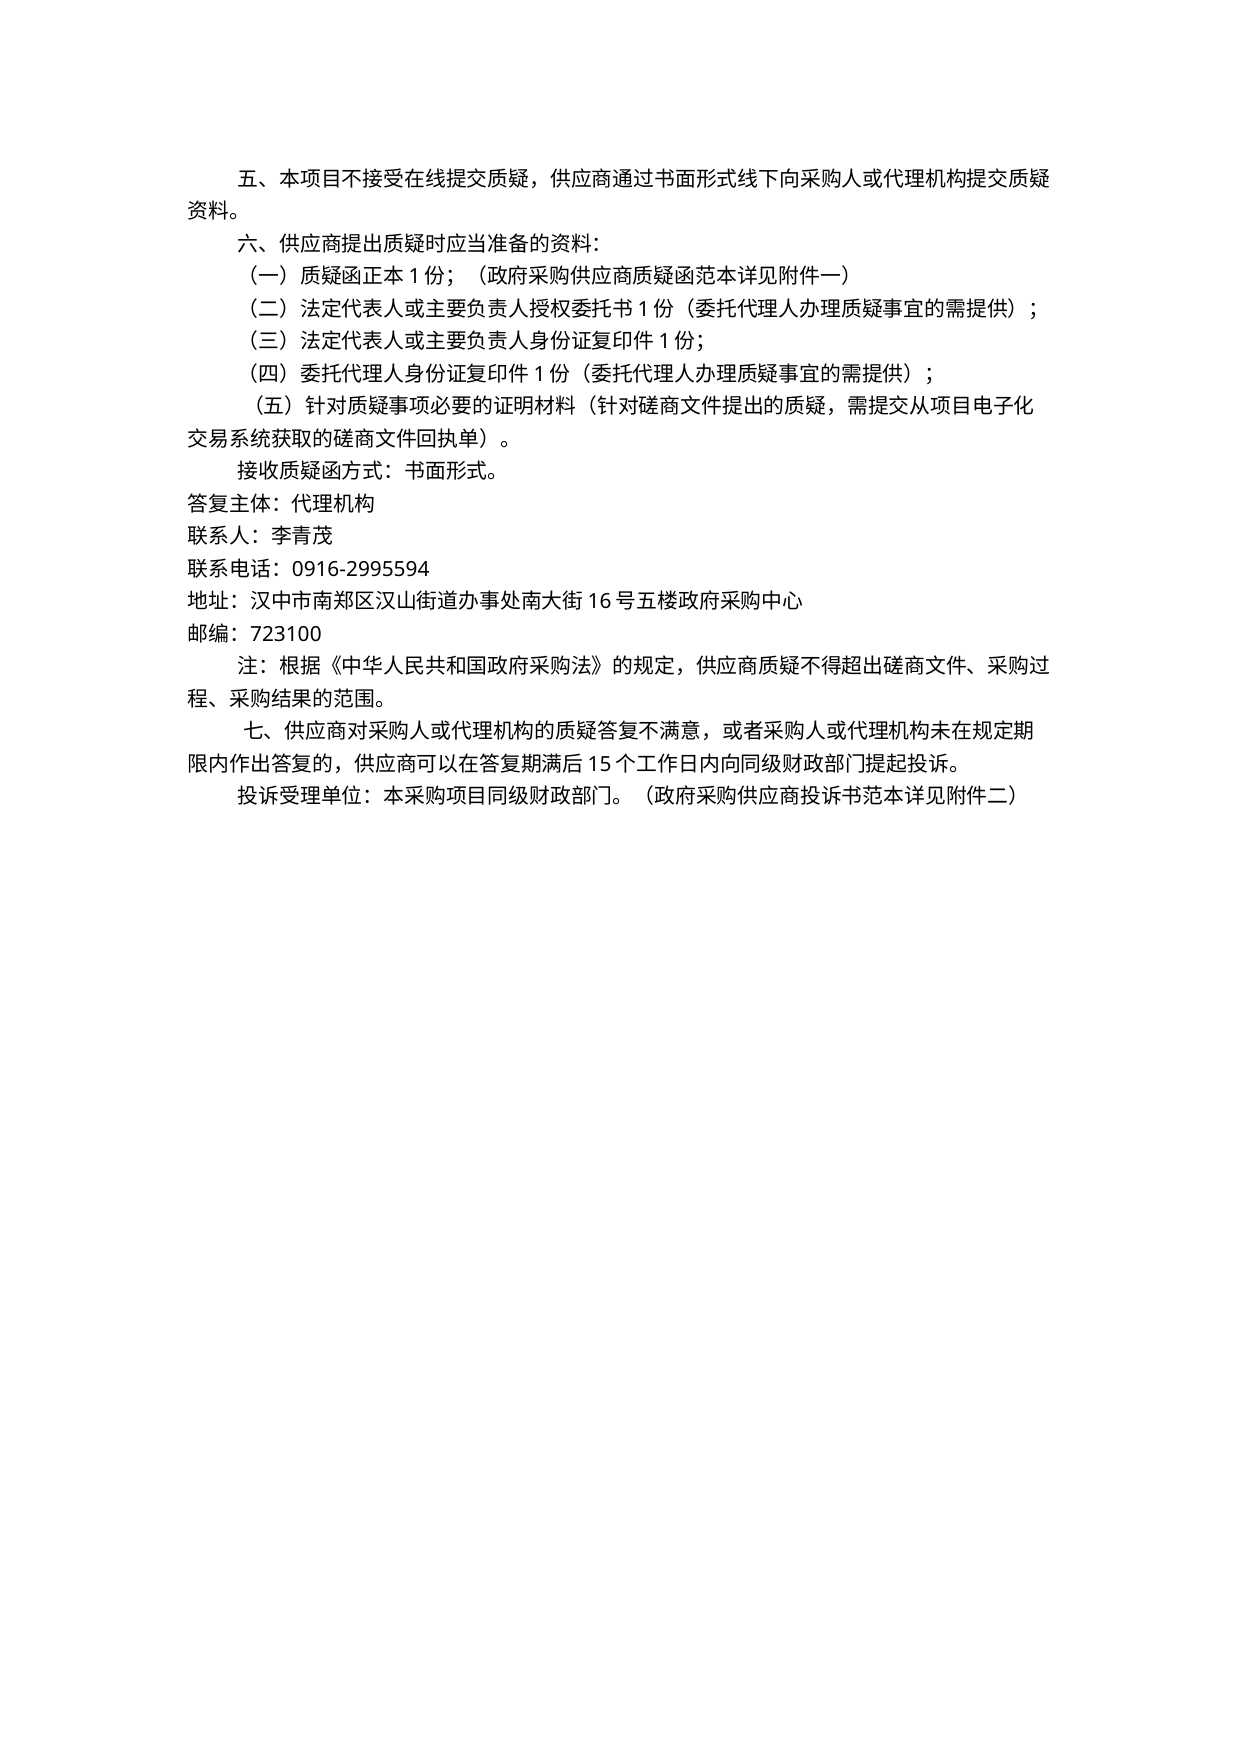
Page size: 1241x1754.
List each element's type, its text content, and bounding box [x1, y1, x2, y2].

text 联系电话：0916-2995594 [187, 552, 1053, 584]
text （四）委托代理人身份证复印件1份（委托代理人办理质疑事宜的需提供）； [187, 357, 1053, 389]
text 邮编：723100 [187, 617, 1053, 649]
text 接收质疑函方式：书面形式。 [187, 454, 1053, 487]
text 六、供应商提出质疑时应当准备的资料： [187, 227, 1053, 259]
text （二）法定代表人或主要负责人授权委托书1份（委托代理人办理质疑事宜的需提供）； [187, 292, 1053, 324]
text 答复主体：代理机构 [187, 487, 1053, 519]
text （一）质疑函正本1份；（政府采购供应商质疑函范本详见附件一） [187, 259, 1053, 292]
text 联系人：李青茂 [187, 519, 1053, 552]
text 地址：汉中市南郑区汉山街道办事处南大街16号五楼政府采购中心 [187, 584, 1053, 617]
text 注：根据《中华人民共和国政府采购法》的规定，供应商质疑不得超出磋商文件、采购过程、采购结果的范围。 [187, 649, 1053, 714]
text （五）针对质疑事项必要的证明材料（针对磋商文件提出的质疑，需提交从项目电子化交易系统获取的磋商文件回执单）。 [187, 389, 1053, 454]
text 七、供应商对采购人或代理机构的质疑答复不满意，或者采购人或代理机构未在规定期限内作出答复的，供应商可以在答复期满后15个工作日内向同级财政部门提起投诉。 [187, 714, 1053, 779]
text （三）法定代表人或主要负责人身份证复印件1份； [187, 324, 1053, 357]
text 五、本项目不接受在线提交质疑，供应商通过书面形式线下向采购人或代理机构提交质疑资料。 [187, 162, 1053, 227]
text 投诉受理单位：本采购项目同级财政部门。（政府采购供应商投诉书范本详见附件二） [187, 779, 1053, 812]
